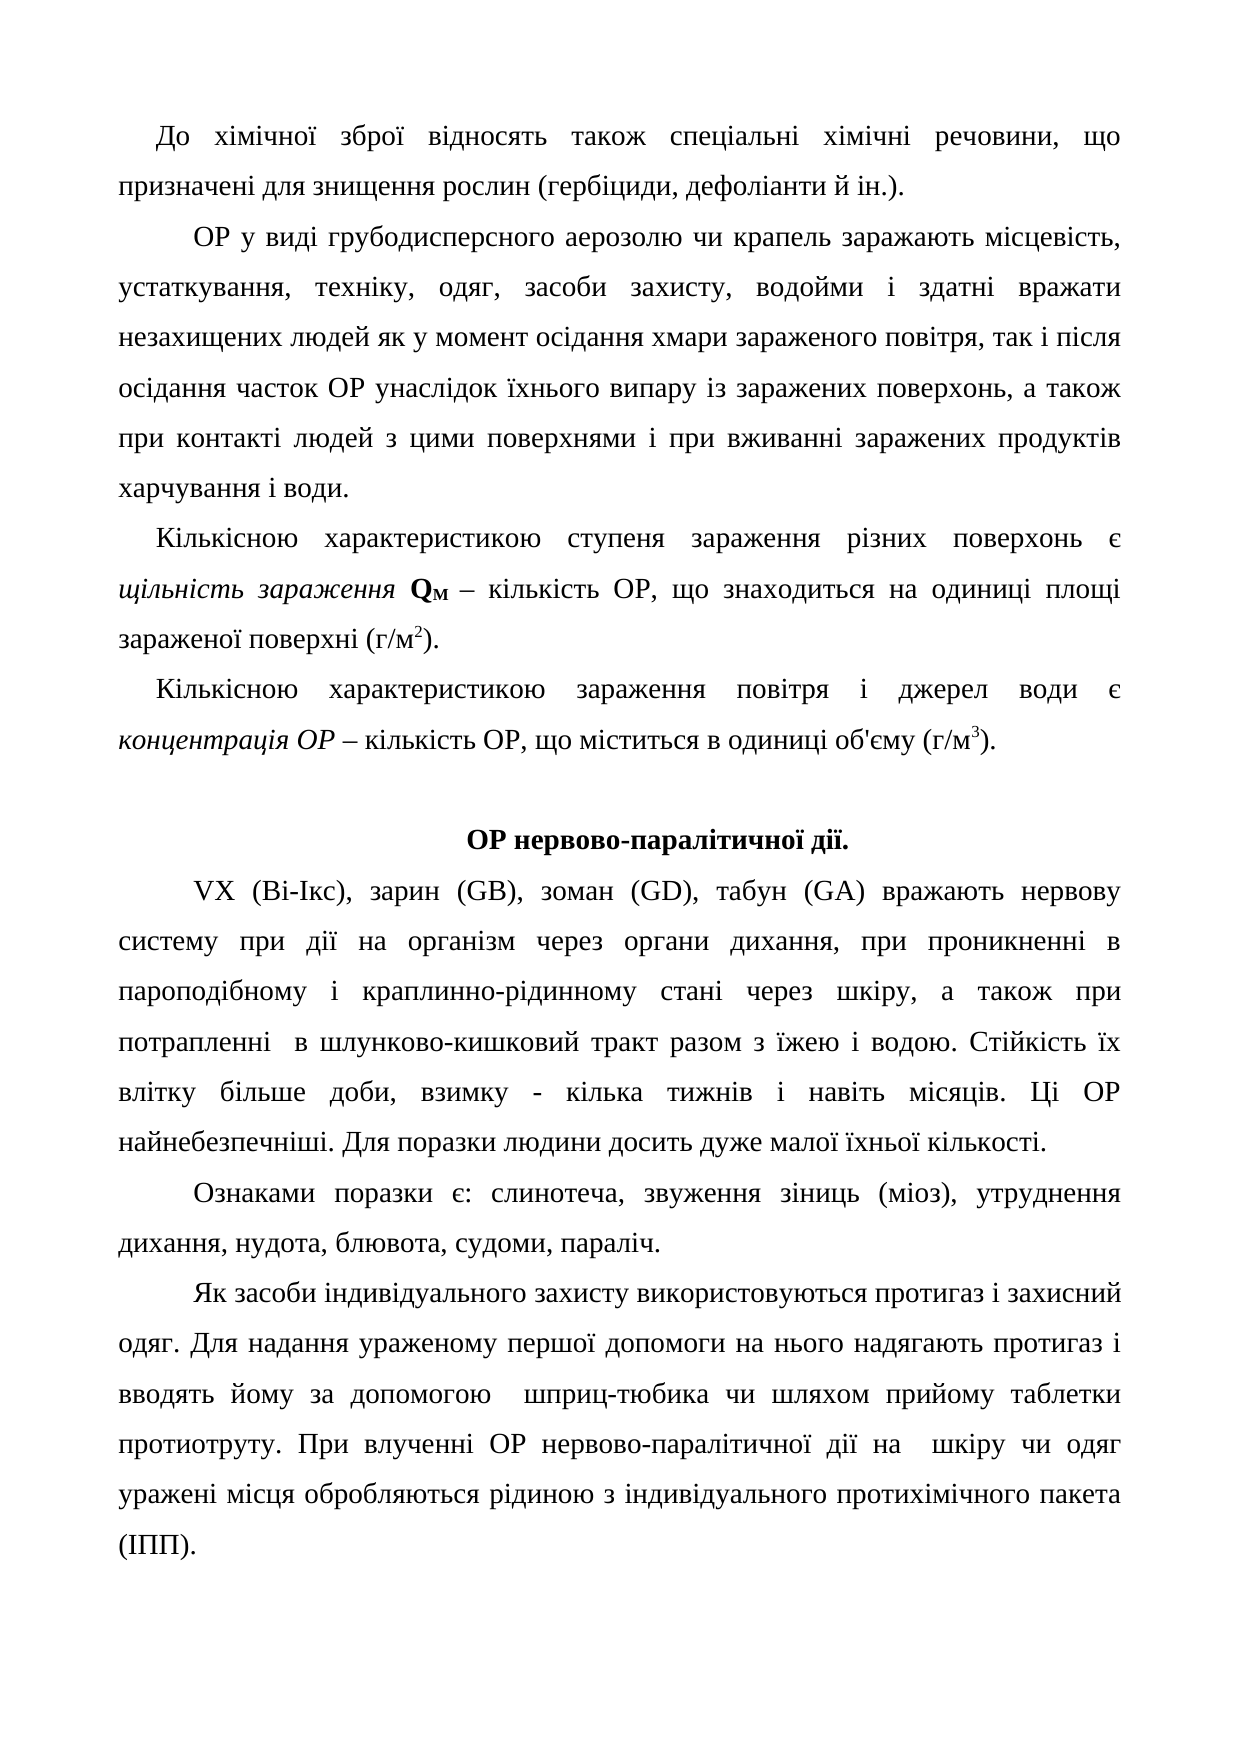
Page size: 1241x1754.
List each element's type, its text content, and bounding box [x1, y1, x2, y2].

text До хімічної зброї відносять також спеціальні хімічні речовини, що призначені для знищення рослин (гербіциди, дефоліанти й ін.). [118, 118, 1122, 202]
text Кількісною характеристикою ступеня зараження різних поверхонь є щільність зараження QM – кількість ОР, що знаходиться на одиниці площі зараженої поверхні (г/м2). [118, 521, 1122, 655]
text VX (Ві-Ікс), зарин (GB), зоман (GD), табун (GA) вражають нервову систему при дії на організм через органи дихання, при проникненні в пароподібному і краплинно-рідинному стані через шкіру, а також при потрапленні в шлунково-кишковий тракт разом з їжею і водою. Стійкість їх влітку більше доби, взимку - кілька тижнів і навіть місяців. Ці ОР найнебезпечніші. Для поразки людини досить дуже малої їхньої кількості. [118, 873, 1122, 1158]
text ОР нервово-паралітичної дії. [118, 822, 1122, 856]
text Як засоби індивідуального захисту використовуються протигаз і захисний одяг. Для надання ураженому першої допомоги на нього надягають протигаз і вводять йому за допомогою шприц-тюбика чи шляхом прийому таблетки протиотруту. При влученні ОР нервово-паралітичної дії на шкіру чи одяг уражені місця обробляються рідиною з індивідуального протихімічного пакета (ІПП). [118, 1275, 1122, 1560]
text ОР у виді грубодисперсного аерозолю чи крапель заражають місцевість, устаткування, техніку, одяг, засоби захисту, водойми і здатні вражати незахищених людей як у момент осідання хмари зараженого повітря, так і після осідання часток ОР унаслідок їхнього випару із заражених поверхонь, а також при контакті людей з цими поверхнями і при вживанні заражених продуктів харчування і води. [118, 219, 1122, 504]
text Кількісною характеристикою зараження повітря і джерел води є концентрація ОР – кількість ОР, що міститься в одиниці об'єму (г/м3). [118, 672, 1122, 755]
text Ознаками поразки є: слинотеча, звуження зіниць (міоз), утруднення дихання, нудота, блювота, судоми, параліч. [118, 1175, 1122, 1258]
